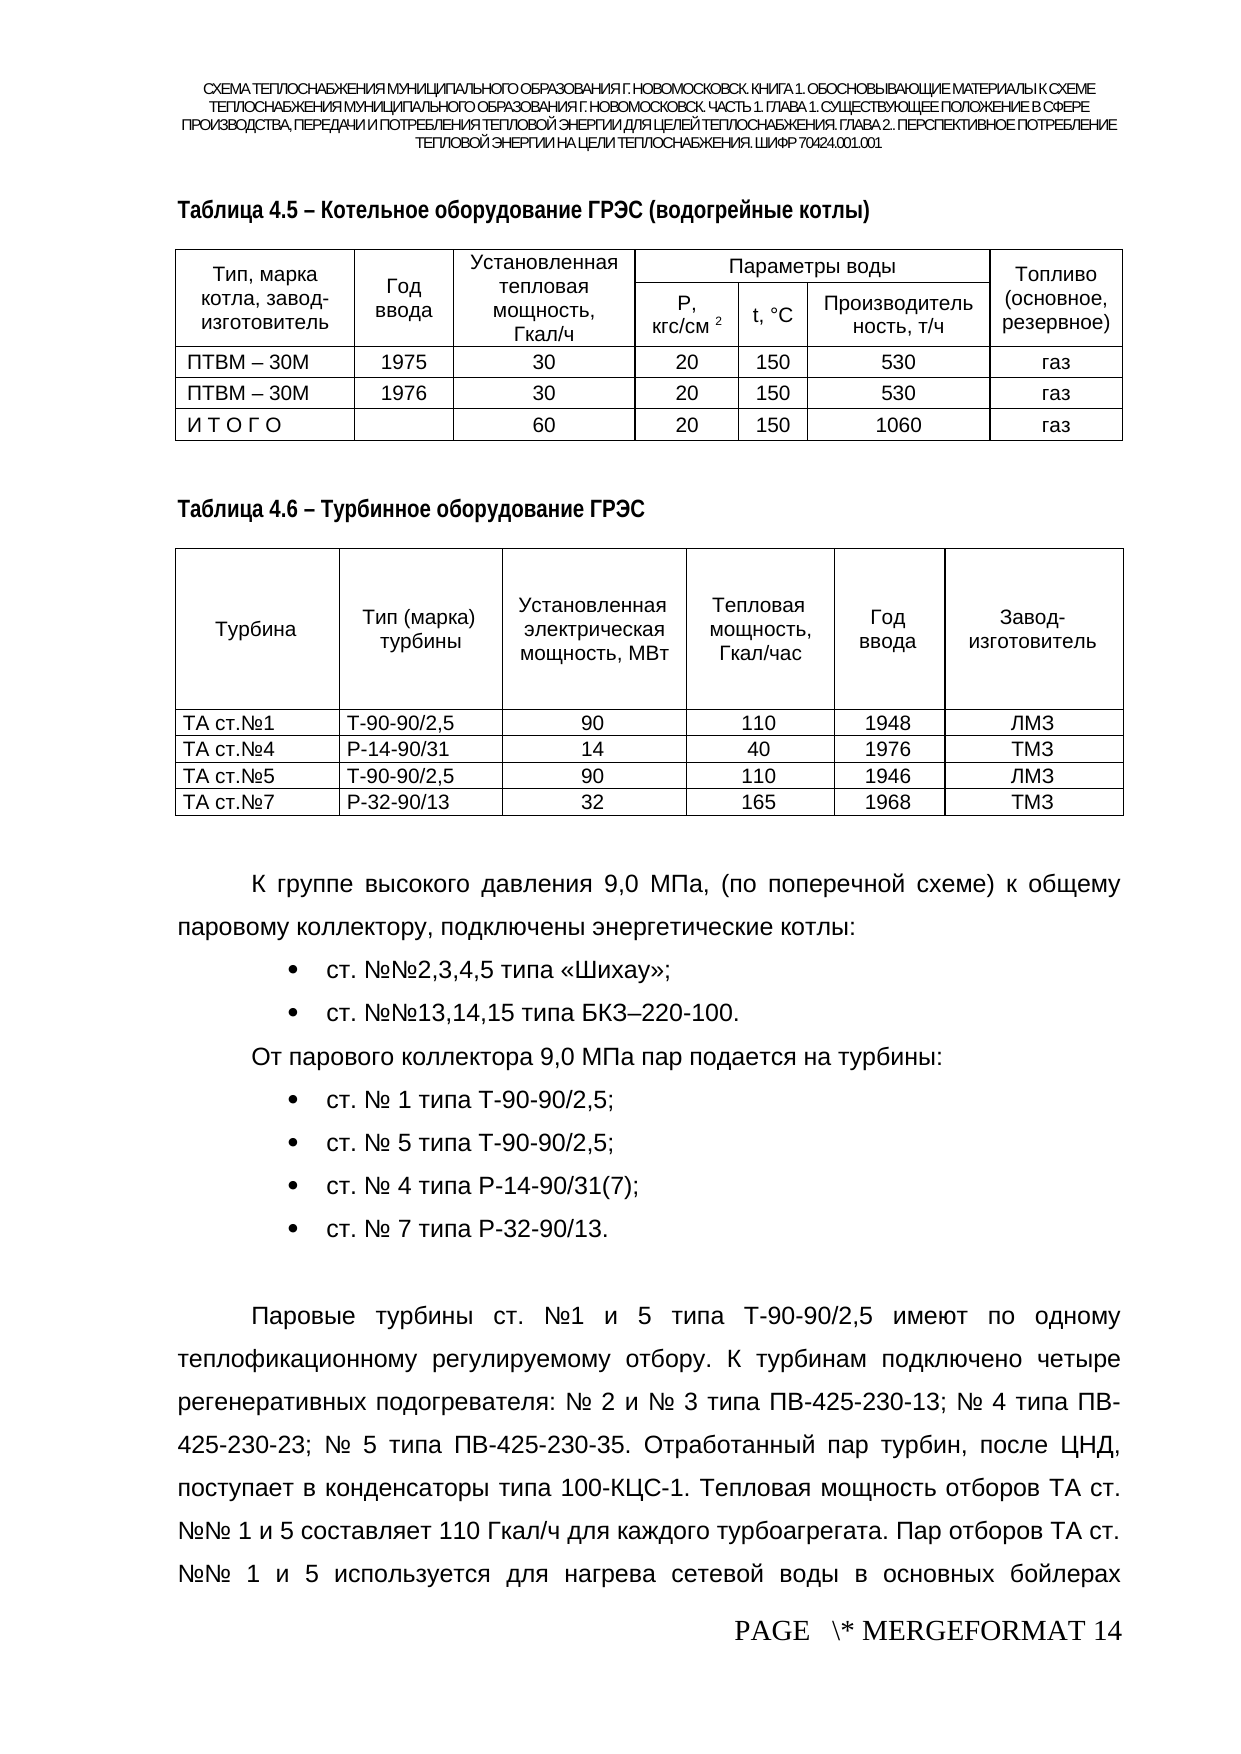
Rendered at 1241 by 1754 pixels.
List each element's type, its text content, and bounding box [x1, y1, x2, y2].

table_cell ЛМЗ [946, 763, 1123, 788]
table_cell ТА ст.№1 [176, 710, 339, 735]
text От парового коллектора 9,0 МПа пар подается на турбины: [177, 1042, 1122, 1070]
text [177, 1301, 1122, 1588]
table_cell ТА ст.№5 [176, 763, 339, 788]
table_cell ЛМЗ [946, 710, 1123, 735]
table_cell 14 [503, 736, 686, 762]
table_cell ТА ст.№7 [176, 789, 339, 815]
table_cell ТМЗ [946, 736, 1123, 762]
table_cell И Т О Г О [176, 409, 354, 439]
table_header Установленная тепловая мощность, Гкал/ч [454, 250, 634, 346]
table_cell 40 [687, 736, 834, 762]
list ст. №№2,3,4,5 типа «Шихау»; [288, 955, 1122, 984]
table_header Установленная электрическая мощность, МВт [503, 549, 686, 708]
table_cell 30 [454, 347, 634, 377]
table_cell 1968 [835, 789, 944, 815]
table_cell 150 [739, 378, 807, 408]
table_cell 20 [636, 347, 738, 377]
table_cell ПТВМ – 30М [176, 347, 354, 377]
table_header Тип, марка котла, завод-изготовитель [176, 250, 354, 346]
table_cell 30 [454, 378, 634, 408]
table_header Параметры воды [636, 250, 989, 282]
table_cell t, °С [739, 283, 807, 346]
list ст. № 7 типа Р-32-90/13. [288, 1214, 1122, 1243]
table_cell 32 [503, 789, 686, 815]
table_cell ПТВМ – 30М [176, 378, 354, 408]
table_header Турбина [176, 549, 339, 708]
table_cell ТМЗ [946, 789, 1123, 815]
text К группе высокого давления 9,0 МПа, (по поперечной схеме) к общему паровому коллектору, подключены энергетические котлы: [177, 869, 1122, 941]
table_header Завод- изготовитель [946, 549, 1123, 708]
table_cell Производительность, т/ч [808, 283, 989, 346]
table_cell Т-90-90/2,5 [340, 710, 502, 735]
table_header Год ввода [355, 250, 453, 346]
table_header Тип (марка) турбины [340, 549, 502, 708]
table_header Топливо (основное, резервное) [991, 250, 1122, 346]
list ст. № 4 типа Р-14-90/31(7); [288, 1171, 1122, 1200]
table_cell 530 [808, 347, 989, 377]
table_cell Р, кгс/см 2 [636, 283, 738, 346]
table_header Тепловая мощность, Гкал/час [687, 549, 834, 708]
table_cell газ [991, 409, 1122, 439]
list ст. №№13,14,15 типа БКЗ–220-100. [288, 998, 1122, 1027]
table_cell 60 [454, 409, 634, 439]
table_header Год ввода [835, 549, 944, 708]
table_cell 110 [687, 763, 834, 788]
table_cell 90 [503, 763, 686, 788]
table_cell Т-90-90/2,5 [340, 763, 502, 788]
table_cell 150 [739, 347, 807, 377]
table_cell 110 [687, 710, 834, 735]
table_cell Р-32-90/13 [340, 789, 502, 815]
table_cell 1946 [835, 763, 944, 788]
table_cell 530 [808, 378, 989, 408]
table_cell ТА ст.№4 [176, 736, 339, 762]
table_cell 90 [503, 710, 686, 735]
table_cell Р-14-90/31 [340, 736, 502, 762]
list ст. № 1 типа Т-90-90/2,5; [288, 1085, 1122, 1113]
table_cell 1976 [835, 736, 944, 762]
table_cell [355, 409, 453, 439]
table_cell газ [991, 347, 1122, 377]
table_cell 1976 [355, 378, 453, 408]
table_cell 150 [739, 409, 807, 439]
list ст. № 5 типа Т-90-90/2,5; [288, 1128, 1122, 1157]
table_cell газ [991, 378, 1122, 408]
table_cell 1975 [355, 347, 453, 377]
table_cell 20 [636, 409, 738, 439]
table_cell 1948 [835, 710, 944, 735]
table_cell 20 [636, 378, 738, 408]
table_cell 1060 [808, 409, 989, 439]
table_cell 165 [687, 789, 834, 815]
